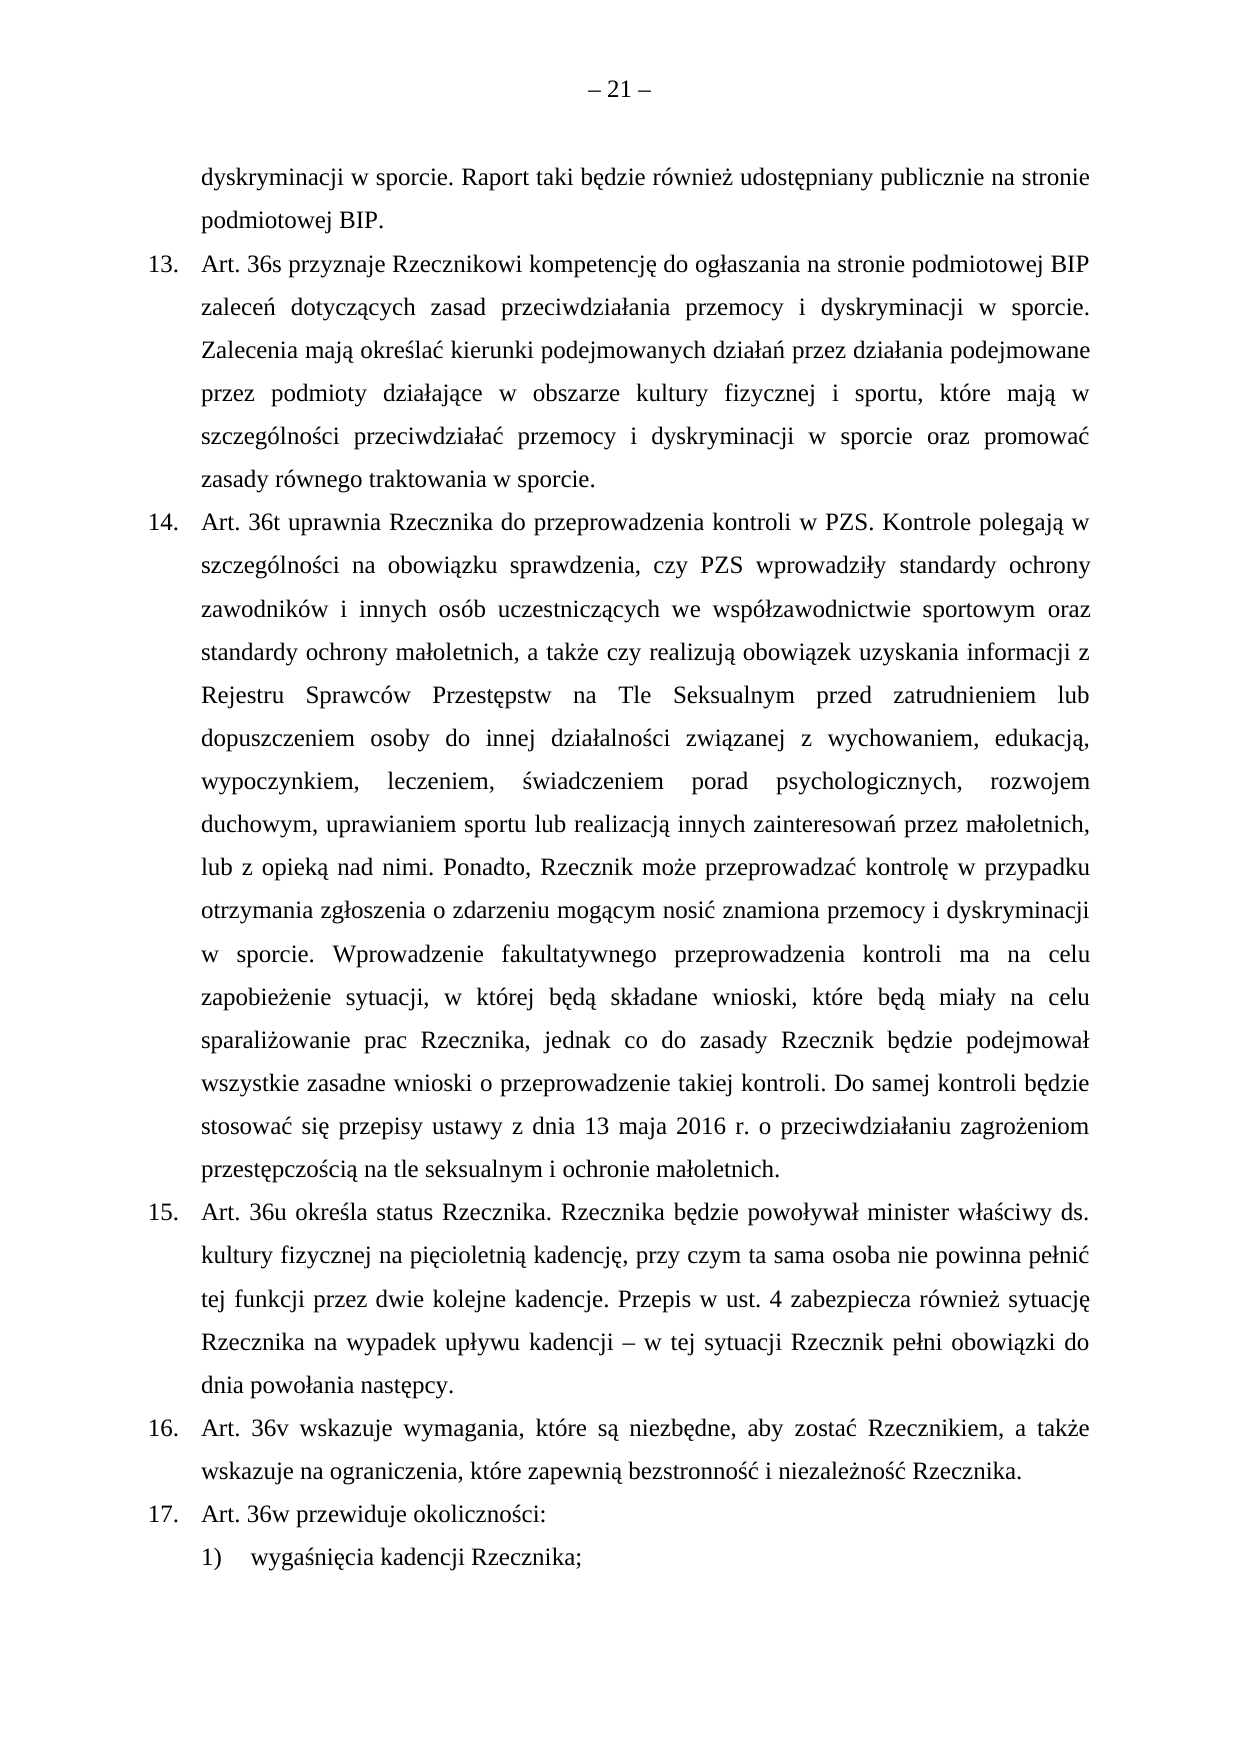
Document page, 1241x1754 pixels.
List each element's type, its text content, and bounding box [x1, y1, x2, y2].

text 14. Art. 36t uprawnia Rzecznika do przeprowadzenia kontroli w PZS. Kontrole polegają w szczególności na obowiązku sprawdzenia, czy PZS wprowadziły standardy ochrony zawodników i innych osób uczestniczących we współzawodnictwie sportowym oraz standardy ochrony małoletnich, a także czy realizują obowiązek uzyskania informacji z Rejestru Sprawców Przestępstw na Tle Seksualnym przed zatrudnieniem lub dopuszczeniem osoby do innej działalności związanej z wychowaniem, edukacją, wypoczynkiem, leczeniem, świadczeniem porad psychologicznych, rozwojem duchowym, uprawianiem sportu lub realizacją innych zainteresowań przez małoletnich, lub z opieką nad nimi. Ponadto, Rzecznik może przeprowadzać kontrolę w przypadku otrzymania zgłoszenia o zdarzeniu mogącym nosić znamiona przemocy i dyskryminacji w sporcie. Wprowadzenie fakultatywnego przeprowadzenia kontroli ma na celu zapobieżenie sytuacji, w której będą składane wnioski, które będą miały na celu sparaliżowanie prac Rzecznika, jednak co do zasady Rzecznik będzie podejmował wszystkie zasadne wnioski o przeprowadzenie takiej kontroli. Do samej kontroli będzie stosować się przepisy ustawy z dnia 13 maja 2016 r. o przeciwdziałaniu zagrożeniom przestępczością na tle seksualnym i ochronie małoletnich. [148, 507, 1091, 1183]
text 13. Art. 36s przyznaje Rzecznikowi kompetencję do ogłaszania na stronie podmiotowej BIP zaleceń dotyczących zasad przeciwdziałania przemocy i dyskryminacji w sporcie. Zalecenia mają określać kierunki podejmowanych działań przez działania podejmowane przez podmioty działające w obszarze kultury fizycznej i sportu, które mają w szczególności przeciwdziałać przemocy i dyskryminacji w sporcie oraz promować zasady równego traktowania w sporcie. [148, 249, 1091, 493]
text 1) wygaśnięcia kadencji Rzecznika; [201, 1542, 1091, 1571]
text 15. Art. 36u określa status Rzecznika. Rzecznika będzie powoływał minister właściwy ds. kultury fizycznej na pięcioletnią kadencję, przy czym ta sama osoba nie powinna pełnić tej funkcji przez dwie kolejne kadencje. Przepis w ust. 4 zabezpiecza również sytuację Rzecznika na wypadek upływu kadencji – w tej sytuacji Rzecznik pełni obowiązki do dnia powołania następcy. [148, 1197, 1091, 1399]
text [148, 162, 1091, 234]
text 17. Art. 36w przewiduje okoliczności: [148, 1499, 1091, 1528]
text 16. Art. 36v wskazuje wymagania, które są niezbędne, aby zostać Rzecznikiem, a także wskazuje na ograniczenia, które zapewnią bezstronność i niezależność Rzecznika. [148, 1413, 1091, 1485]
